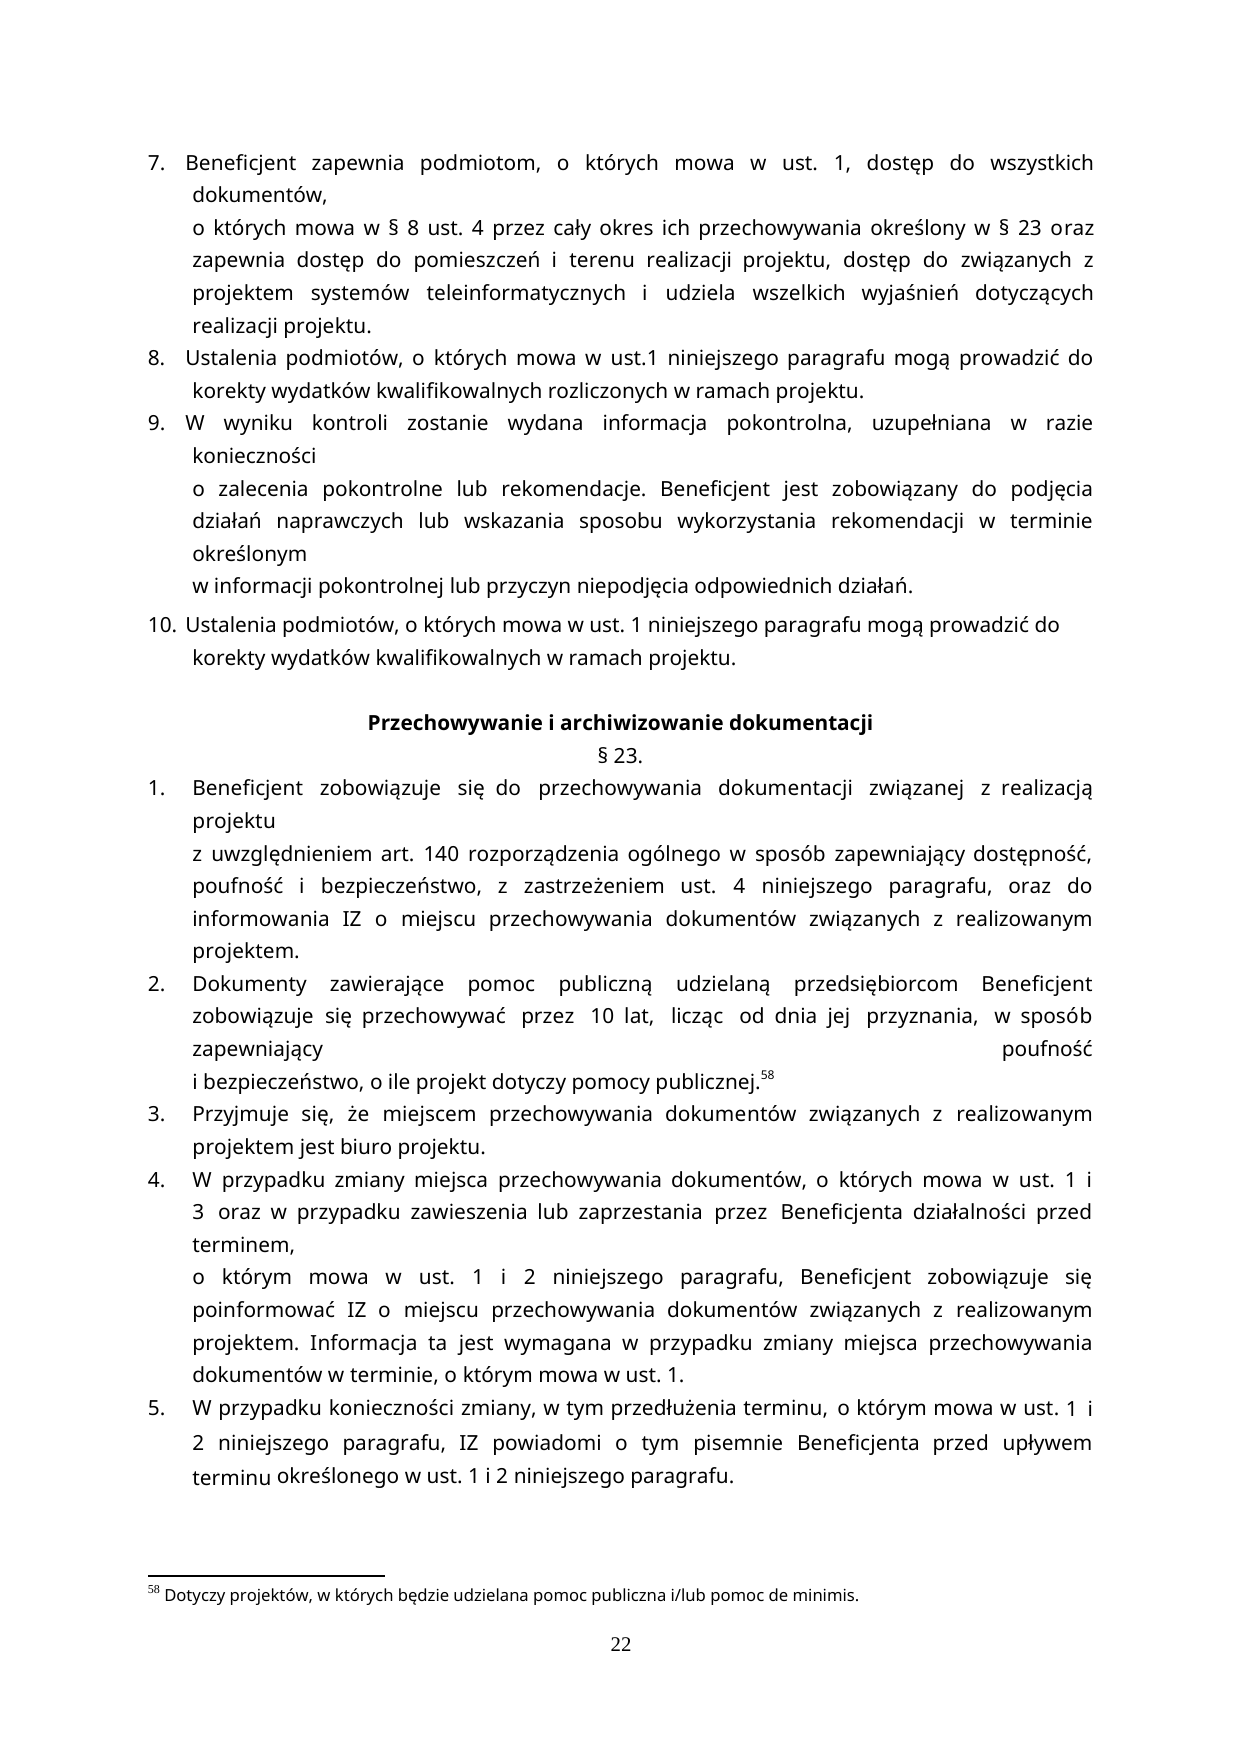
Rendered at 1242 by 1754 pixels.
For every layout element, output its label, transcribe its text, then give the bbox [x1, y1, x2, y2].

text Przechowywanie i archiwizowanie dokumentacji [148, 708, 1092, 737]
list Przyjmuje się, że miejscem przechowywania dokumentów związanych z realizowanym projektem jest biuro projektu. [148, 1099, 1092, 1161]
list W wyniku kontroli zostanie wydana informacja pokontrolna, uzupełniana w razie konieczności o zalecenia pokontrolne lub rekomendacje. Beneficjent jest zobowiązany do podjęcia działań naprawczych lub wskazania sposobu wykorzystania rekomendacji w terminie określonym w informacji pokontrolnej lub przyczyn niepodjęcia odpowiednich działań. [148, 408, 1094, 600]
list Beneficjent zapewnia podmiotom, o których mowa w ust. 1, dostęp do wszystkich dokumentów, o których mowa w § 8 ust. 4 przez cały okres ich przechowywania określony w § 23 oraz zapewnia dostęp do pomieszczeń i terenu realizacji projektu, dostęp do związanych z projektem systemów teleinformatycznych i udziela wszelkich wyjaśnień dotyczących realizacji projektu. [148, 148, 1094, 339]
list Ustalenia podmiotów, o których mowa w ust.1 niniejszego paragrafu mogą prowadzić do korekty wydatków kwalifikowalnych rozliczonych w ramach projektu. [148, 343, 1094, 404]
list W przypadku konieczności zmiany, w tym przedłużenia terminu, o którym mowa w ust. 1 i 2 niniejszego paragrafu, IZ powiadomi o tym pisemnie Beneficjenta przed upływem terminu określonego w ust. 1 i 2 niniejszego paragrafu. [148, 1393, 1092, 1491]
list W przypadku zmiany miejsca przechowywania dokumentów, o których mowa w ust. 1 i 3 oraz w przypadku zawieszenia lub zaprzestania przez Beneficjenta działalności przed terminem, o którym mowa w ust. 1 i 2 niniejszego paragrafu, Beneficjent zobowiązuje się poinformować IZ o miejscu przechowywania dokumentów związanych z realizowanym projektem. Informacja ta jest wymagana w przypadku zmiany miejsca przechowywania dokumentów w terminie, o którym mowa w ust. 1. [148, 1165, 1092, 1389]
list Beneficjent zobowiązuje się do przechowywania dokumentacji związanej z realizacją projektu z uwzględnieniem art. 140 rozporządzenia ogólnego w sposób zapewniający dostępność, poufność i bezpieczeństwo, z zastrzeżeniem ust. 4 niniejszego paragrafu, oraz do informowania IZ o miejscu przechowywania dokumentów związanych z realizowanym projektem. [148, 773, 1092, 965]
list Ustalenia podmiotów, o których mowa w ust. 1 niniejszego paragrafu mogą prowadzić do korekty wydatków kwalifikowalnych w ramach projektu. [148, 610, 1094, 671]
list Dokumenty zawierające pomoc publiczną udzielaną przedsiębiorcom Beneficjent zobowiązuje się przechowywać przez 10 lat, licząc od dnia jej przyznania, w sposób zapewniający poufność i bezpieczeństwo, o ile projekt dotyczy pomocy publicznej. [148, 969, 1092, 1095]
text § 23. [148, 741, 1092, 769]
